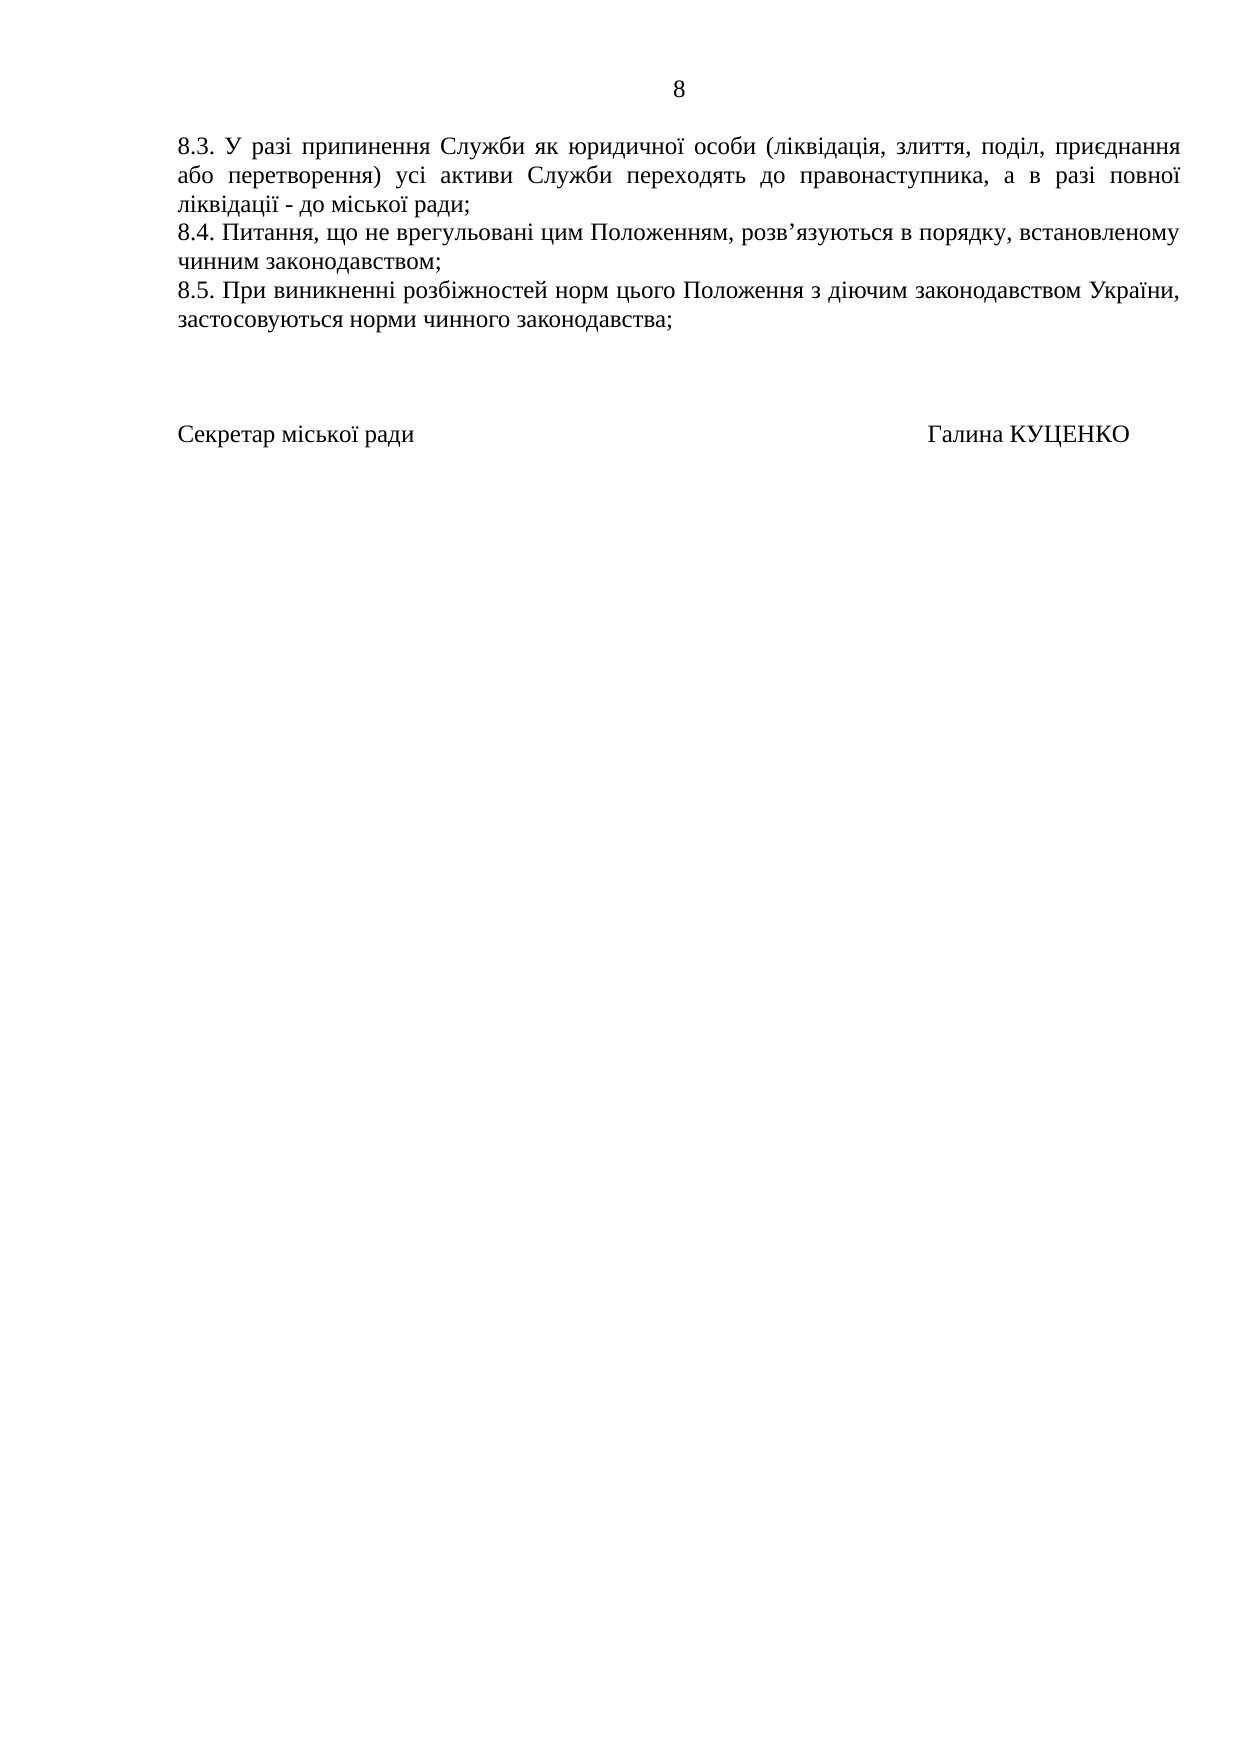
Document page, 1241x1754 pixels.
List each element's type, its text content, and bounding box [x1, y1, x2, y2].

text Секретар міської ради Галина КУЦЕНКО [177, 419, 1181, 447]
text 8.3. У разі припинення Служби як юридичної особи (ліквідація, злиття, поділ, приєднання або перетворення) усі активи Служби переходять до правонаступника, а в разі повної ліквідації - до міської ради; [177, 131, 1181, 217]
text 8.4. Питання, що не врегульовані цим Положенням, розв’язуються в порядку, встановленому чинним законодавством; [177, 217, 1181, 275]
text 8.5. При виникненні розбіжностей норм цього Положення з діючим законодавством України, застосовуються норми чинного законодавства; [177, 275, 1181, 332]
